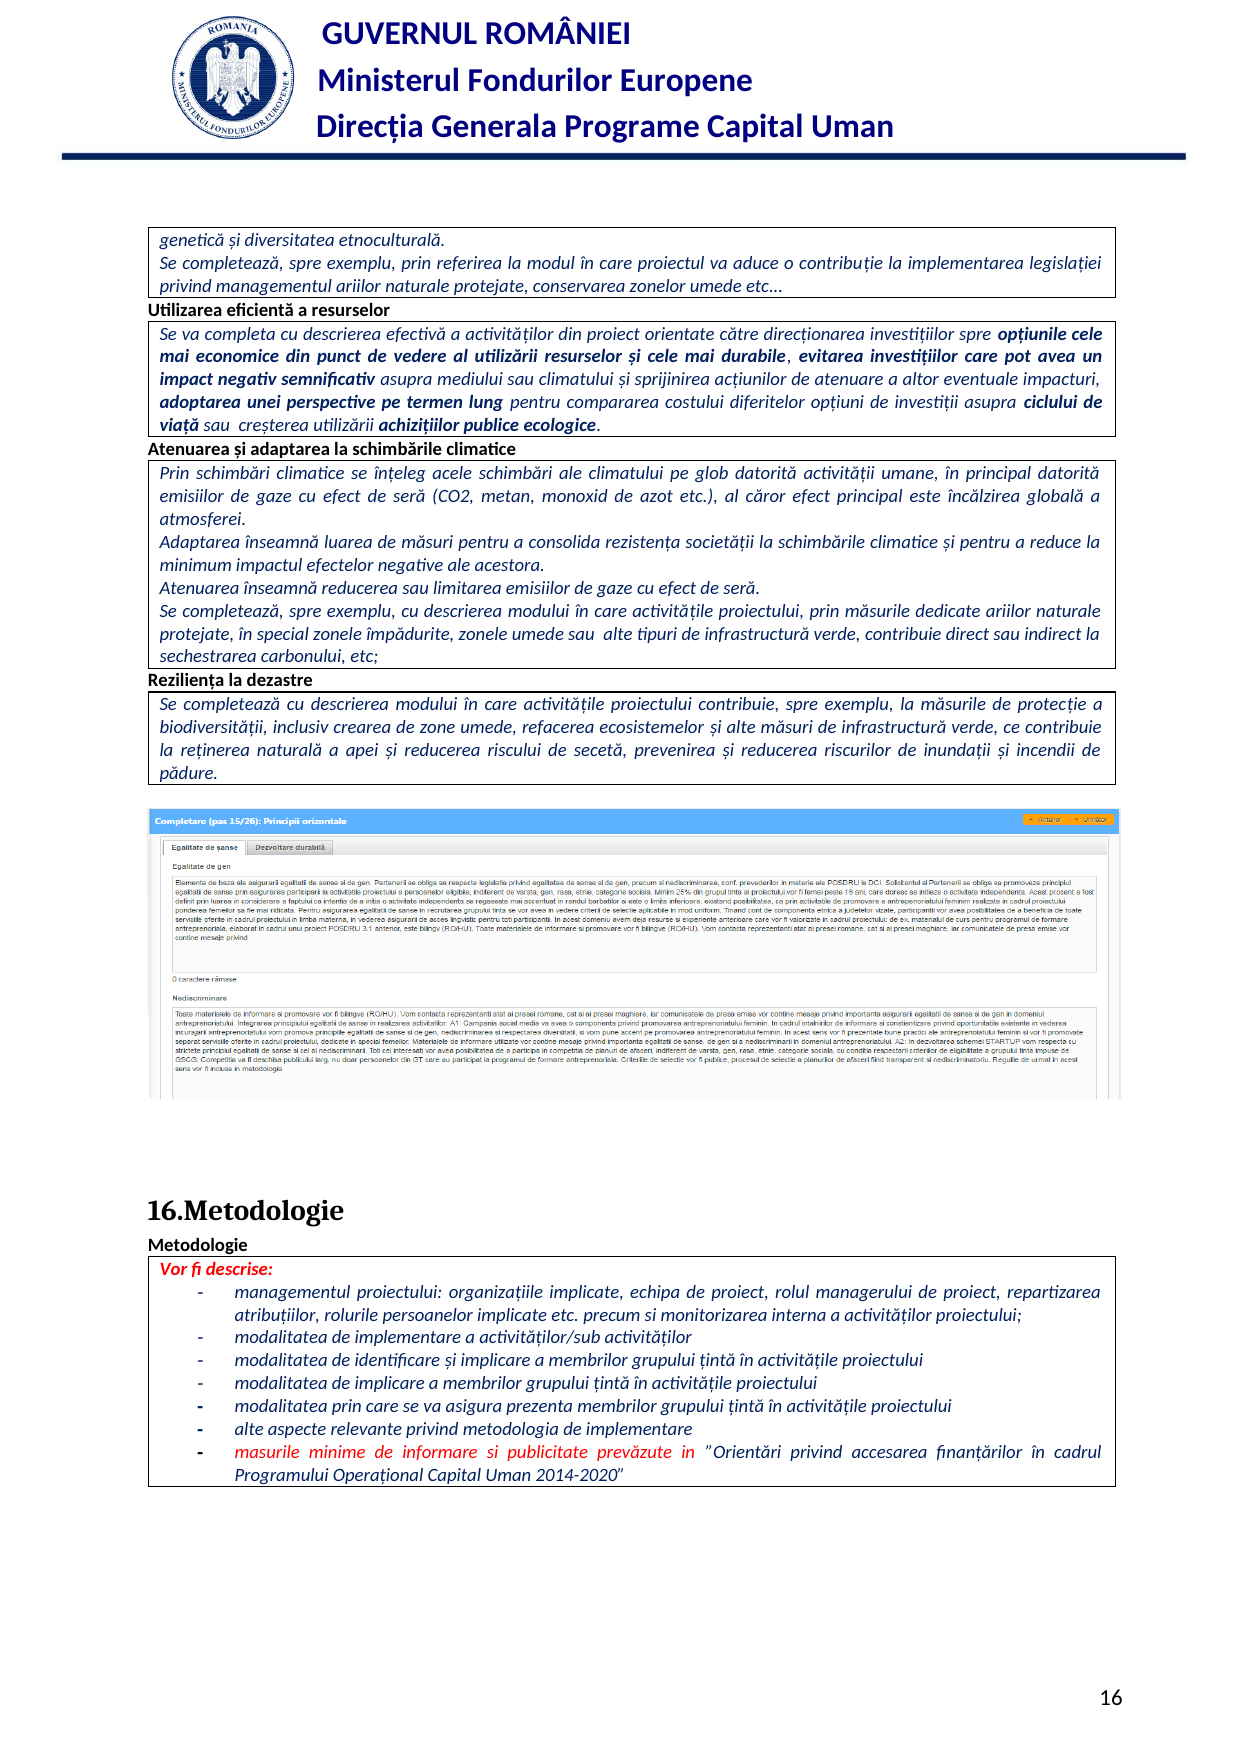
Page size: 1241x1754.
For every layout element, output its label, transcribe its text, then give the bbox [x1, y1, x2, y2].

picture [171, 13, 296, 141]
text Atenuarea și adaptarea la schimbările climatice [148, 437, 1122, 460]
table_header Se va completa cu descrierea efectivă a activităţilor din proiect orientate către direcționarea investițiilor spre opțiunile cele mai economice din punct de vedere al utilizării resurselor și cele mai durabile, evitarea investițiilor care pot avea un impact negativ semnificativ asupra mediului sau climatului și sprijinirea acțiunilor de atenuare a altor eventuale impacturi, adoptarea unei perspective pe termen lung pentru compararea costului diferitelor opțiuni de investiții asupra ciclului de viață sau creșterea utilizării achizițiilor publice ecologice. [149, 322, 1115, 436]
picture [31, 145, 1210, 173]
text Reziliența la dezastre [148, 668, 1122, 691]
subtitle 16.Metodologie [148, 1194, 1122, 1228]
table_header Prin schimbări climatice se înțeleg acele schimbări ale climatului pe glob datorită activității umane, în principal datorită emisiilor de gaze cu efect de seră (CO2, metan, monoxid de azot etc.), al căror efect principal este încălzirea globală a atmosferei. Adaptarea înseamnă luarea de măsuri pentru a consolida rezistența societății la schimbările climatice și pentru a reduce la minimum impactul efectelor negative ale acestora. Atenuarea înseamnă reducerea sau limitarea emisiilor de gaze cu efect de seră. Se completează, spre exemplu, cu descrierea modului în care activităţile proiectului, prin măsurile dedicate ariilor naturale protejate, în special zonele împădurite, zonele umede sau alte tipuri de infrastructură verde, contribuie direct sau indirect la sechestrarea carbonului, etc; [149, 461, 1115, 667]
text Utilizarea eficientă a resurselor [148, 298, 1122, 321]
table_header Vor fi descrise: managementul proiectului: organizațiile implicate, echipa de proiect, rolul managerului de proiect, repartizarea atribuțiilor, rolurile persoanelor implicate etc. precum si monitorizarea interna a activităților proiectului; modalitatea de implementare a activităților/sub activităților modalitatea de identificare şi implicare a membrilor grupului țintă în activitățile proiectului modalitatea de implicare a membrilor grupului țintă în activitățile proiectului modalitatea prin care se va asigura prezenta membrilor grupului țintă în activitățile proiectului alte aspecte relevante privind metodologia de implementare masurile minime de informare si publicitate prevăzute in ”Orientări privind accesarea finanțărilor în cadrul Programului Operațional Capital Uman 2014-2020” [149, 1257, 1115, 1486]
picture [147, 808, 1122, 1099]
table_header Se completează cu descrierea modului în care activităţile proiectului contribuie, spre exemplu, la măsurile de protecţie a biodiversităţii, inclusiv crearea de zone umede, refacerea ecosistemelor şi alte măsuri de infrastructură verde, ce contribuie la reţinerea naturală a apei şi reducerea riscului de secetă, prevenirea și reducerea riscurilor de inundații și incendii de pădure. [149, 693, 1115, 784]
text Metodologie [148, 1233, 1122, 1256]
